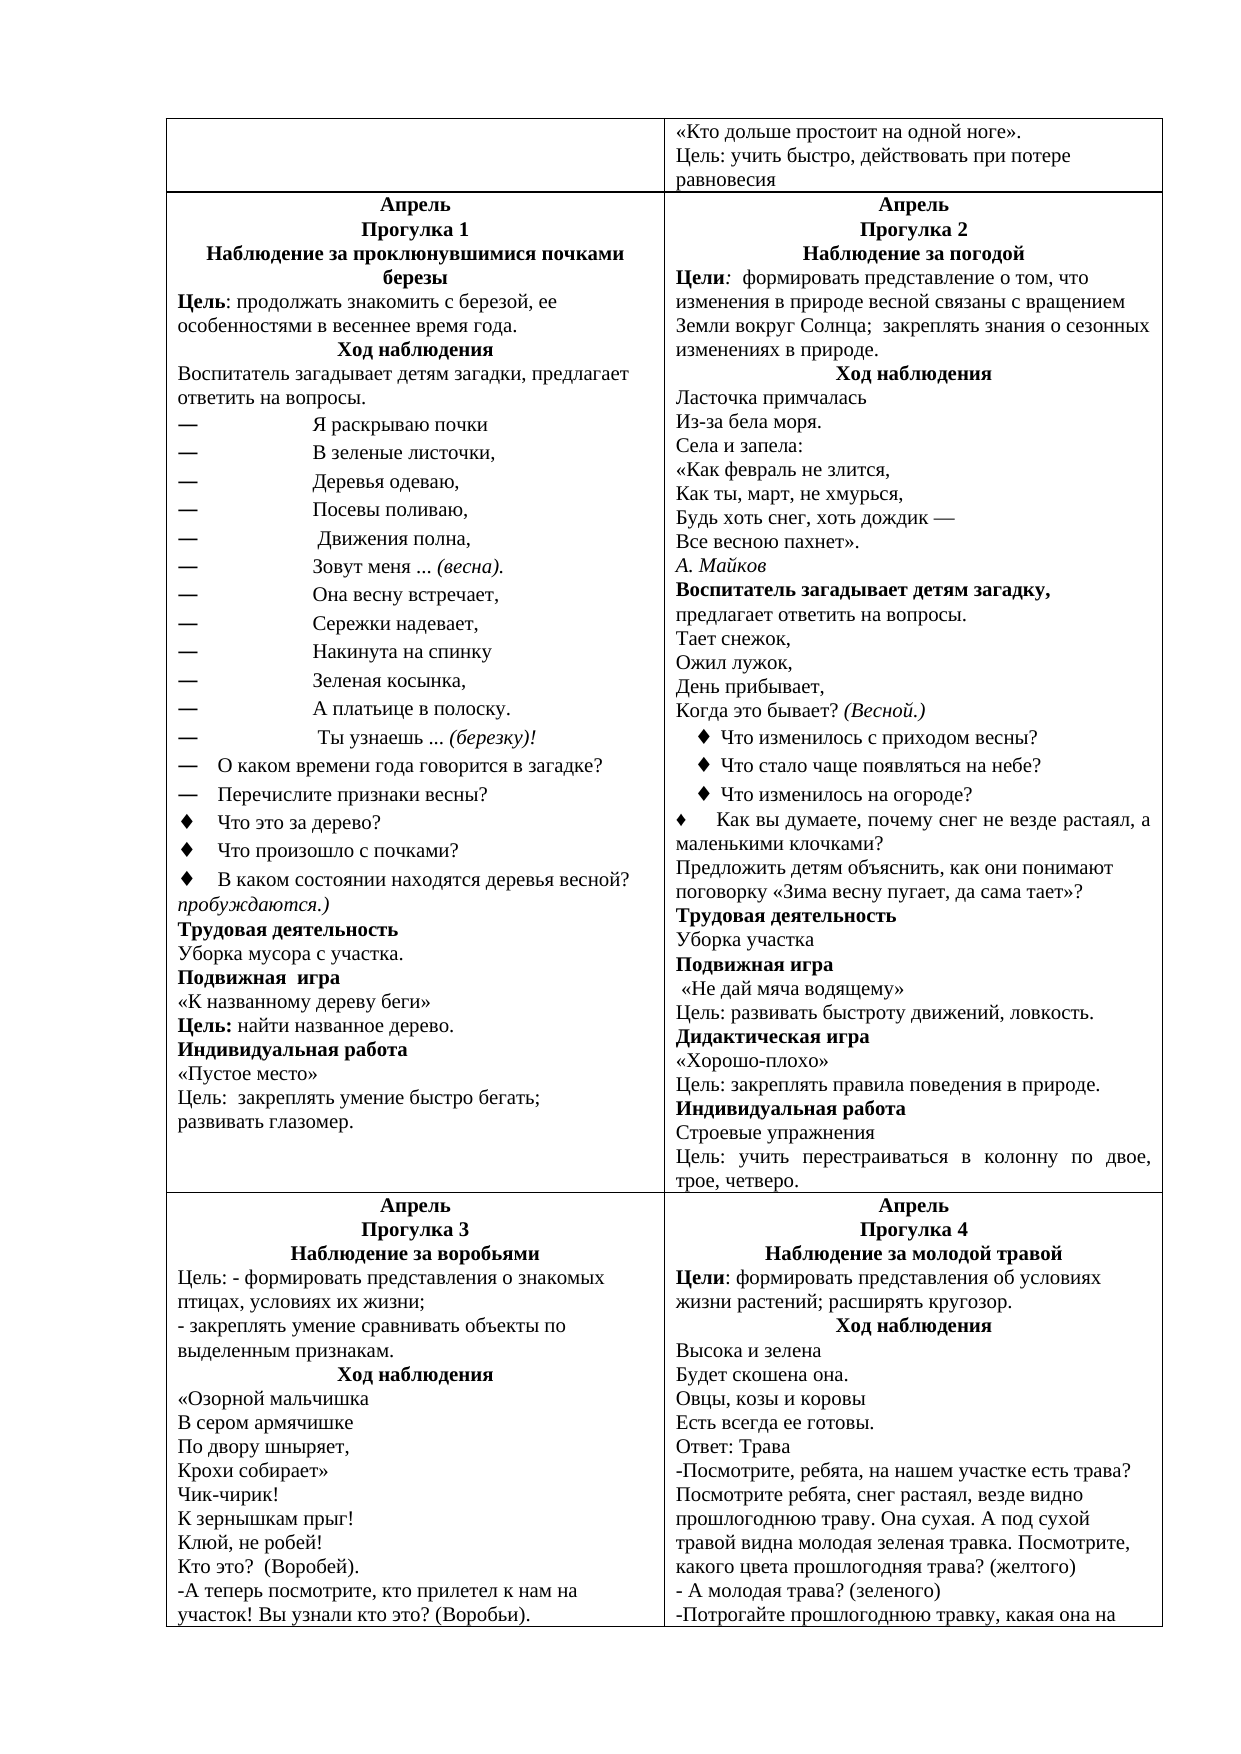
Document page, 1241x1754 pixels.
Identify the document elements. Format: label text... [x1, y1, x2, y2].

table_cell Апрель Прогулка 1 Наблюдение за проклюнувшимися почками березы Цель: продолжать знакомить с березой, ее особенностями в весеннее время года. Ход наблюдения Воспитатель загадывает детям загадки, предлагает ответить на вопросы. Я раскрываю почки В зеленые листочки, Деревья одеваю, Посевы поливаю, Движения полна, Зовут меня ... (весна). Она весну встречает, Сережки надевает, Накинута на спинку Зеленая косынка, А платьице в полоску. Ты узнаешь ... (березку)! О каком времени года говорится в загадке? Перечислите признаки весны? Что это за дерево? Что произошло с почками? В каком состоянии находятся деревья весной? пробуждаются.) Трудовая деятельность Уборка мусора с участка. Подвижная игра «К названному дереву беги» Цель: найти названное дерево. Индивидуальная работа «Пустое место» Цель: закреплять умение быстро бегать; развивать глазомер. [167, 193, 664, 1192]
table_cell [167, 1193, 664, 1626]
table_cell Апрель Прогулка 2 Наблюдение за погодой Цели: формировать представление о том, что изменения в природе весной связаны с вращением Земли вокруг Солнца; закреплять знания о сезонных изменениях в природе. Ход наблюдения Ласточка примчалась Из-за бела моря. Села и запела: «Как февраль не злится, Как ты, март, не хмурься, Будь хоть снег, хоть дождик — Все весною пахнет». А. Майков Воспитатель загадывает детям загадку, предлагает ответить на вопросы. Тает снежок, Ожил лужок, День прибывает, Когда это бывает? (Весной.) Что изменилось с приходом весны? Что стало чаще появляться на небе? Что изменилось на огороде? ♦ Как вы думаете, почему снег не везде растаял, а маленькими клочками? Предложить детям объяснить, как они понимают поговорку «Зима весну пугает, да сама тает»? Трудовая деятельность Уборка участка Подвижная игра «Не дай мяча водящему» Цель: развивать быстроту движений, ловкость. Дидактическая игра «Хорошо-плохо» Цель: закреплять правила поведения в природе. Индивидуальная работа Строевые упражнения Цель: учить перестраиваться в колонну по двое, трое, четверо. [665, 193, 1162, 1192]
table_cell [665, 119, 1162, 191]
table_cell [167, 119, 664, 191]
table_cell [665, 1193, 1162, 1626]
